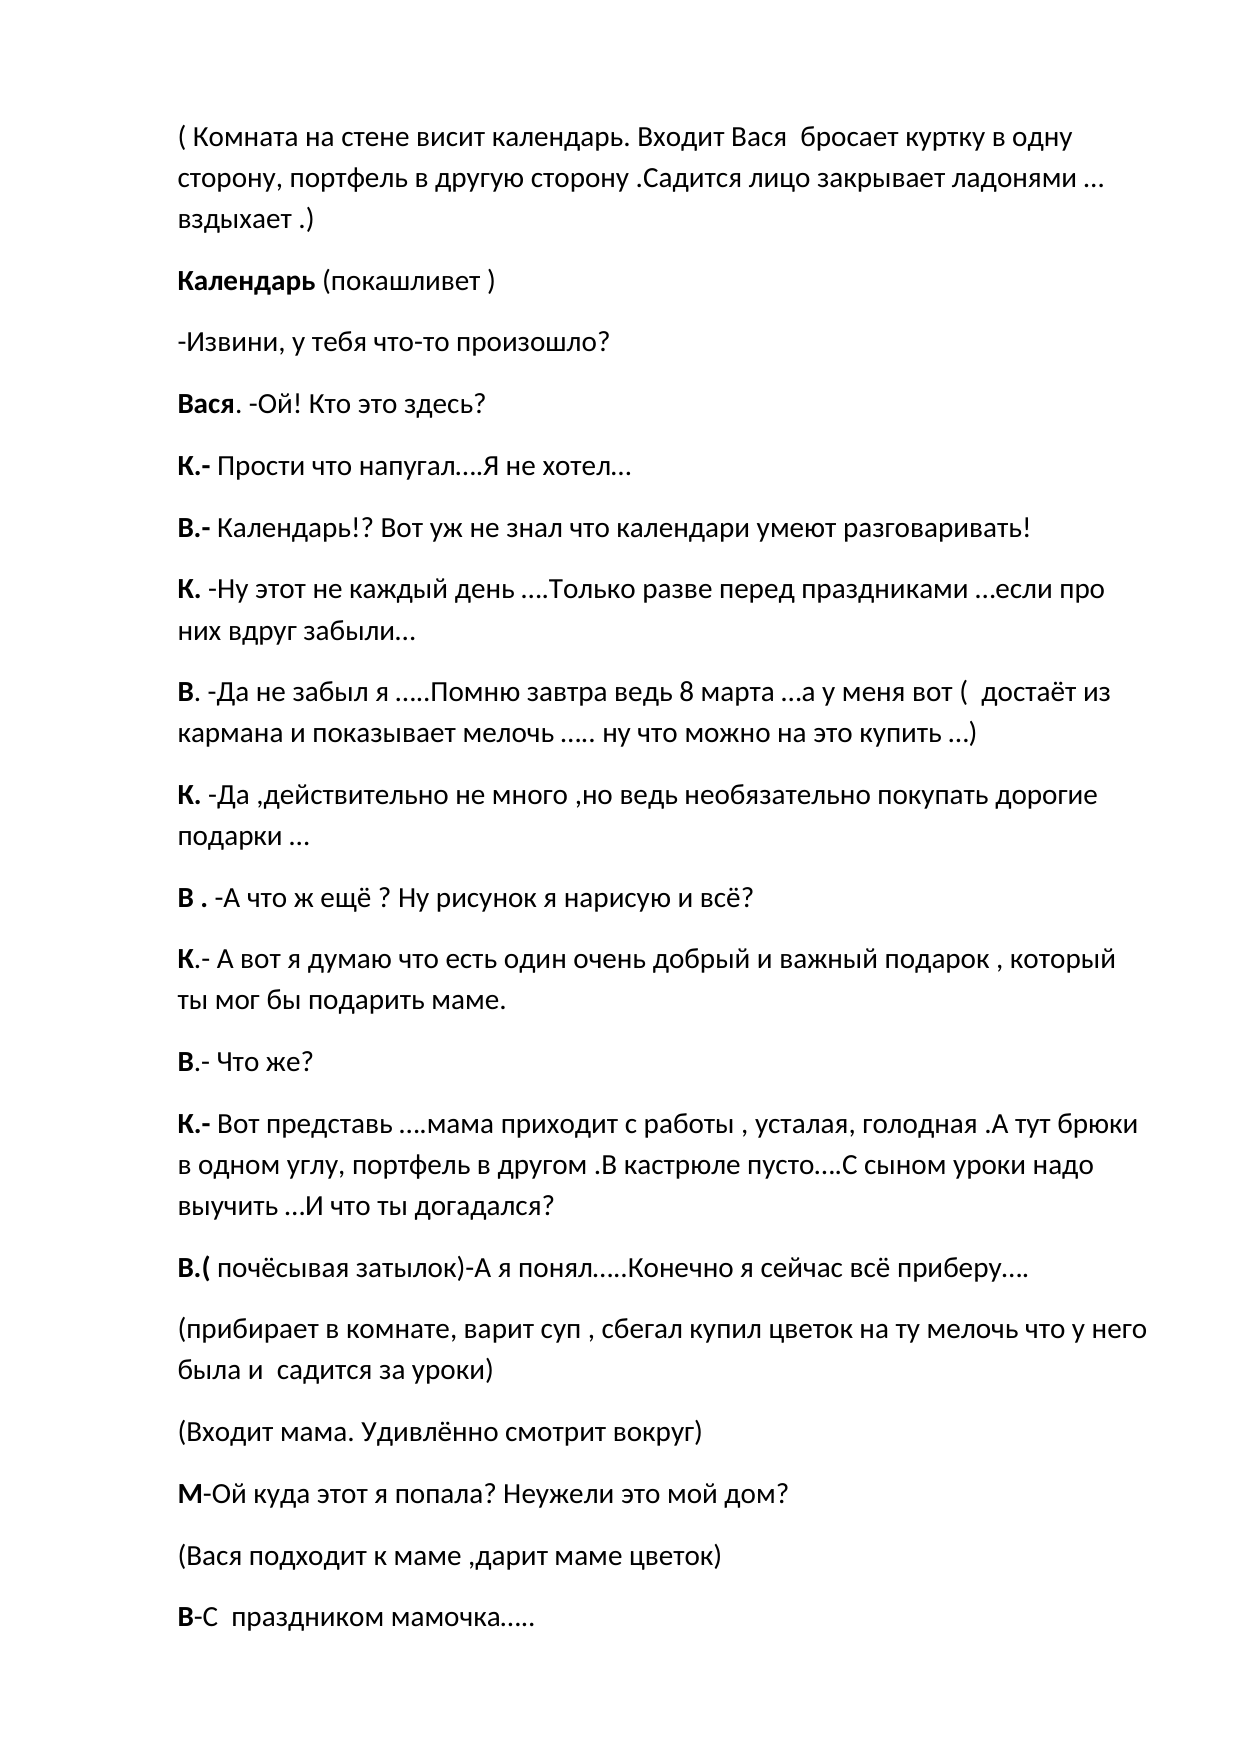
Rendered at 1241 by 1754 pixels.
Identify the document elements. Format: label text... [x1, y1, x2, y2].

text К. -Да ,действительно не много ,но ведь необязательно покупать дорогие подарки … [177, 776, 1152, 853]
text К. -Ну этот не каждый день ….Только разве перед праздниками …если про них вдруг забыли… [177, 571, 1152, 647]
text В-С праздником мамочка….. [177, 1598, 1152, 1634]
text (Вася подходит к маме ,дарит маме цветок) [177, 1537, 1152, 1572]
text К.- Вот представь ….мама приходит с работы , усталая, голодная .А тут брюки в одном углу, портфель в другом .В кастрюле пусто….С сыном уроки надо выучить …И что ты догадался? [177, 1105, 1152, 1222]
text В . -А что ж ещё ? Ну рисунок я нарисую и всё? [177, 879, 1152, 914]
text К.- Прости что напугал….Я не хотел… [177, 447, 1152, 483]
text Календарь (покашливет ) [177, 262, 1152, 297]
text В.- Календарь!? Вот уж не знал что календари умеют разговаривать! [177, 509, 1152, 544]
text (Входит мама. Удивлённо смотрит вокруг) [177, 1413, 1152, 1449]
text -Извини, у тебя что-то произошло? [177, 323, 1152, 359]
text М-Ой куда этот я попала? Неужели это мой дом? [177, 1475, 1152, 1511]
text В. -Да не забыл я …..Помню завтра ведь 8 марта …а у меня вот ( достаёт из кармана и показывает мелочь ….. ну что можно на это купить …) [177, 673, 1152, 750]
text (прибирает в комнате, варит суп , сбегал купил цветок на ту мелочь что у него была и садится за уроки) [177, 1310, 1152, 1387]
text ( Комната на стене висит календарь. Входит Вася бросает куртку в одну сторону, портфель в другую сторону .Садится лицо закрывает ладонями …вздыхает .) [177, 118, 1152, 236]
text В.( почёсывая затылок)-А я понял…..Конечно я сейчас всё приберу…. [177, 1249, 1152, 1284]
text В.- Что же? [177, 1043, 1152, 1079]
text Вася. -Ой! Кто это здесь? [177, 385, 1152, 421]
text К.- А вот я думаю что есть один очень добрый и важный подарок , который ты мог бы подарить маме. [177, 941, 1152, 1017]
